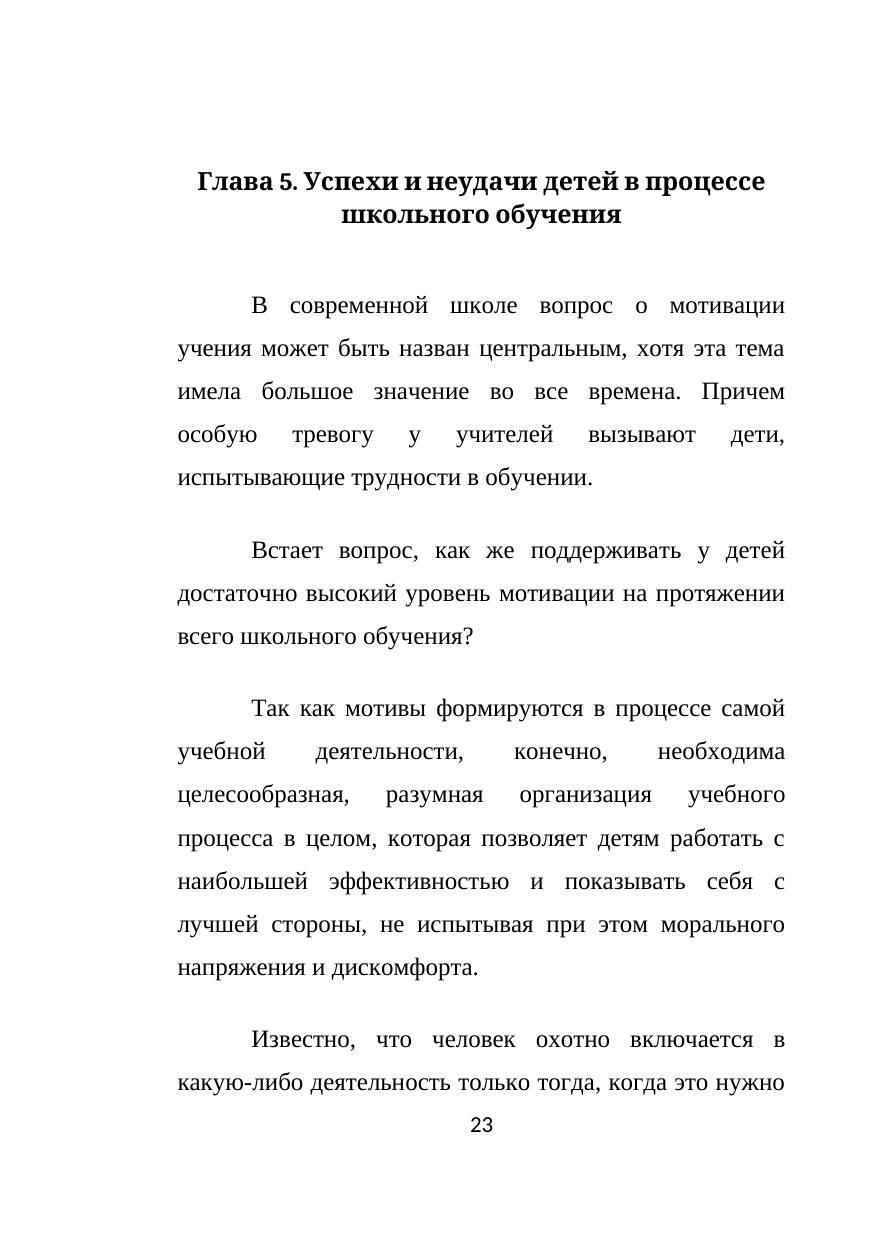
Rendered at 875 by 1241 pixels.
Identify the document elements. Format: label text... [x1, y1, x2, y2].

subtitle Глава 5. Успехи и неудачи детей в процессе школьного обучения [177, 168, 786, 230]
text В современной школе вопрос о мотивации учения может быть назван центральным, хотя эта тема имела большое значение во все времена. Причем особую тревогу у учителей вызывают дети, испытывающие трудности в обучении. [177, 290, 786, 491]
text Так как мотивы формируются в процессе самой учебной деятельности, конечно, необходима целесообразная, разумная организация учебного процесса в целом, которая позволяет детям работать с наибольшей эффективностью и показывать себя с лучшей стороны, не испытывая при этом морального напряжения и дискомфорта. [177, 693, 786, 981]
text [177, 1024, 786, 1096]
text Встает вопрос, как же поддерживать у детей достаточно высокий уровень мотивации на протяжении всего школьного обучения? [177, 535, 786, 650]
